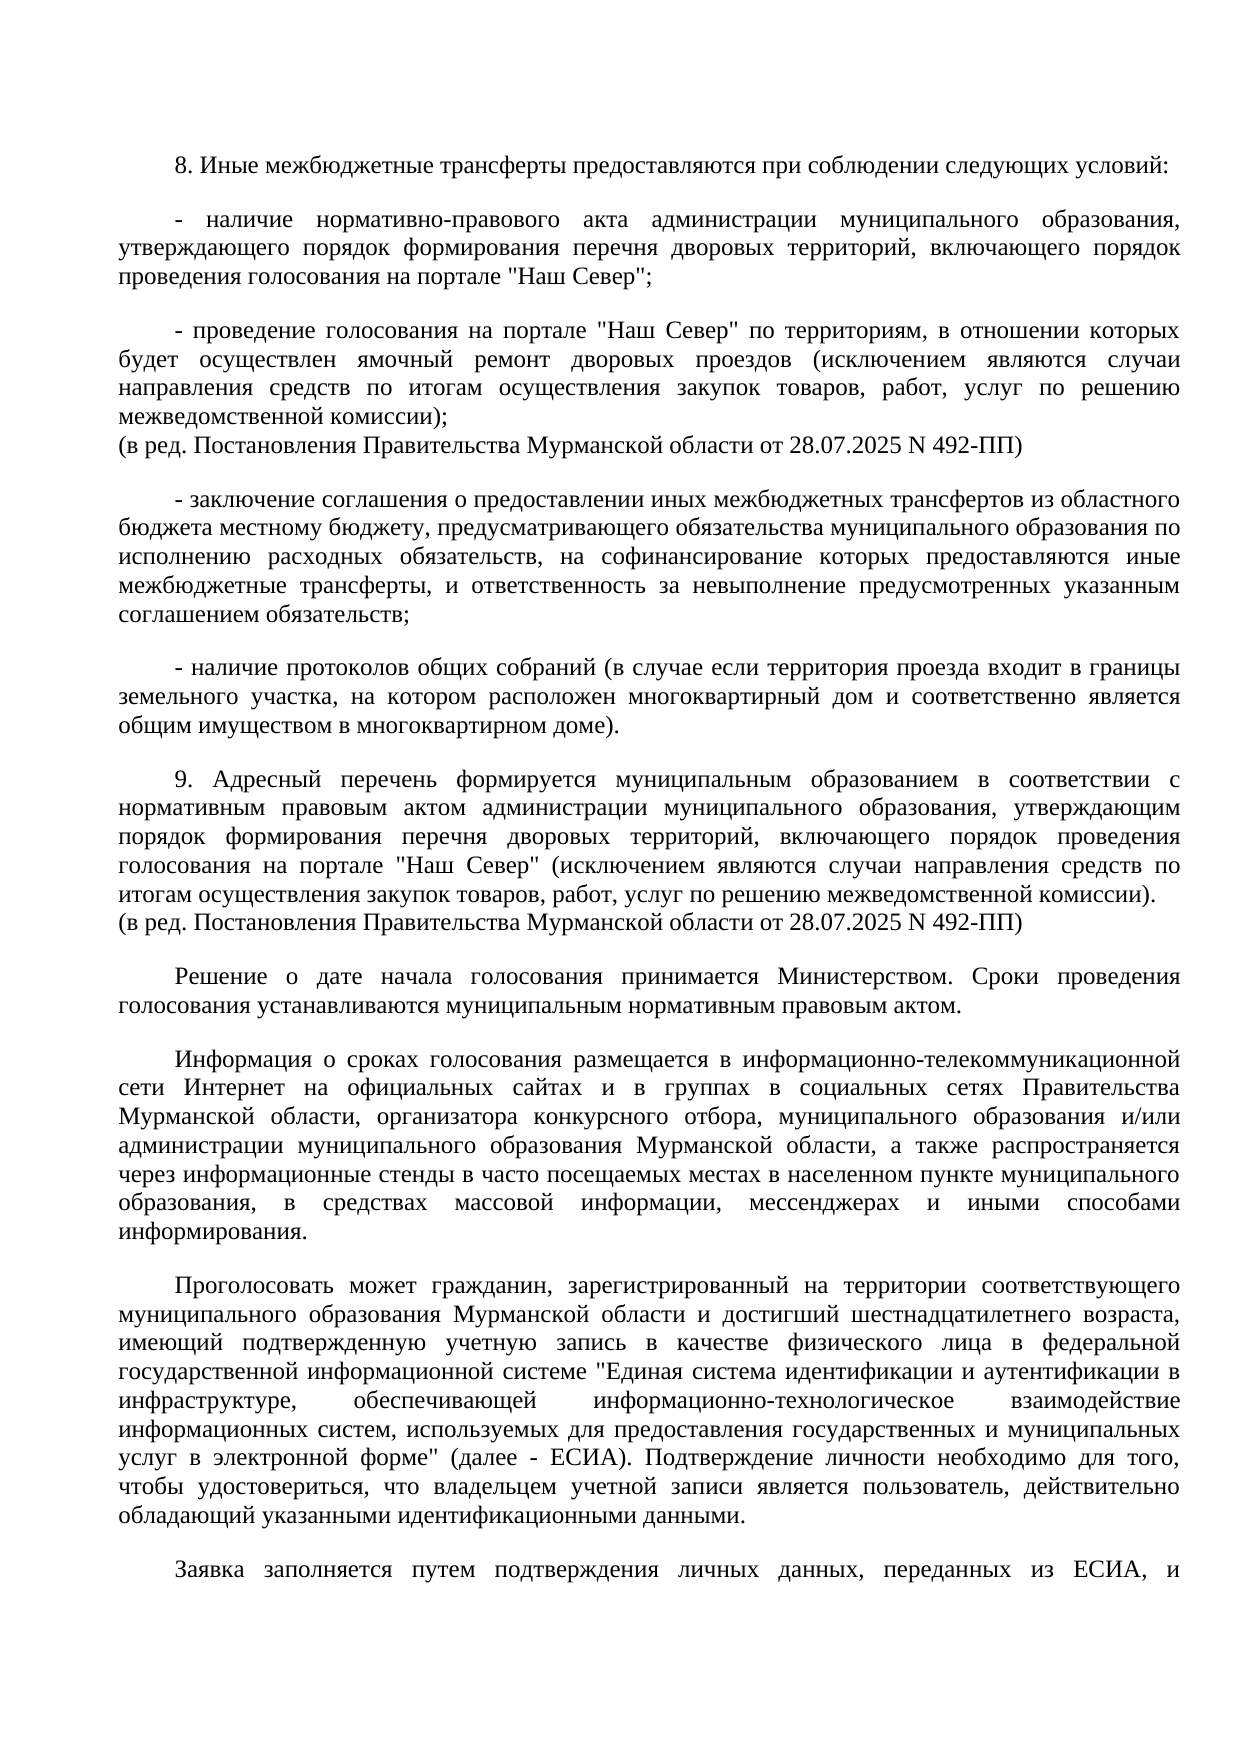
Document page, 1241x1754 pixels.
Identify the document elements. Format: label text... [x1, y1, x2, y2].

text 8. Иные межбюджетные трансферты предоставляются при соблюдении следующих условий: [118, 150, 1181, 179]
text (в ред. Постановления Правительства Мурманской области от 28.07.2025 N 492-ПП) [118, 907, 1181, 936]
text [118, 1554, 1181, 1582]
text - наличие нормативно-правового акта администрации муниципального образования, утверждающего порядок формирования перечня дворовых территорий, включающего порядок проведения голосования на портале "Наш Север"; [118, 204, 1181, 290]
text - заключение соглашения о предоставлении иных межбюджетных трансфертов из областного бюджета местному бюджету, предусматривающего обязательства муниципального образования по исполнению расходных обязательств, на софинансирование которых предоставляются иные межбюджетные трансферты, и ответственность за невыполнение предусмотренных указанным соглашением обязательств; [118, 484, 1181, 627]
text 9. Адресный перечень формируется муниципальным образованием в соответствии с нормативным правовым актом администрации муниципального образования, утверждающим порядок формирования перечня дворовых территорий, включающего порядок проведения голосования на портале "Наш Север" (исключением являются случаи направления средств по итогам осуществления закупок товаров, работ, услуг по решению межведомственной комиссии). [118, 764, 1181, 907]
text Информация о сроках голосования размещается в информационно-телекоммуникационной сети Интернет на официальных сайтах и в группах в социальных сетях Правительства Мурманской области, организатора конкурсного отбора, муниципального образования и/или администрации муниципального образования Мурманской области, а также распространяется через информационные стенды в часто посещаемых местах в населенном пункте муниципального образования, в средствах массовой информации, мессенджерах и иными способами информирования. [118, 1044, 1181, 1245]
text Проголосовать может гражданин, зарегистрированный на территории соответствующего муниципального образования Мурманской области и достигший шестнадцатилетнего возраста, имеющий подтвержденную учетную запись в качестве физического лица в федеральной государственной информационной системе "Единая система идентификации и аутентификации в инфраструктуре, обеспечивающей информационно-технологическое взаимодействие информационных систем, используемых для предоставления государственных и муниципальных услуг в электронной форме" (далее - ЕСИА). Подтверждение личности необходимо для того, чтобы удостовериться, что владельцем учетной записи является пользователь, действительно обладающий указанными идентификационными данными. [118, 1270, 1181, 1529]
text (в ред. Постановления Правительства Мурманской области от 28.07.2025 N 492-ПП) [118, 430, 1181, 459]
text - проведение голосования на портале "Наш Север" по территориям, в отношении которых будет осуществлен ямочный ремонт дворовых проездов (исключением являются случаи направления средств по итогам осуществления закупок товаров, работ, услуг по решению межведомственной комиссии); [118, 315, 1181, 430]
text - наличие протоколов общих собраний (в случае если территория проезда входит в границы земельного участка, на котором расположен многоквартирный дом и соответственно является общим имуществом в многоквартирном доме). [118, 652, 1181, 739]
text Решение о дате начала голосования принимается Министерством. Сроки проведения голосования устанавливаются муниципальным нормативным правовым актом. [118, 961, 1181, 1019]
